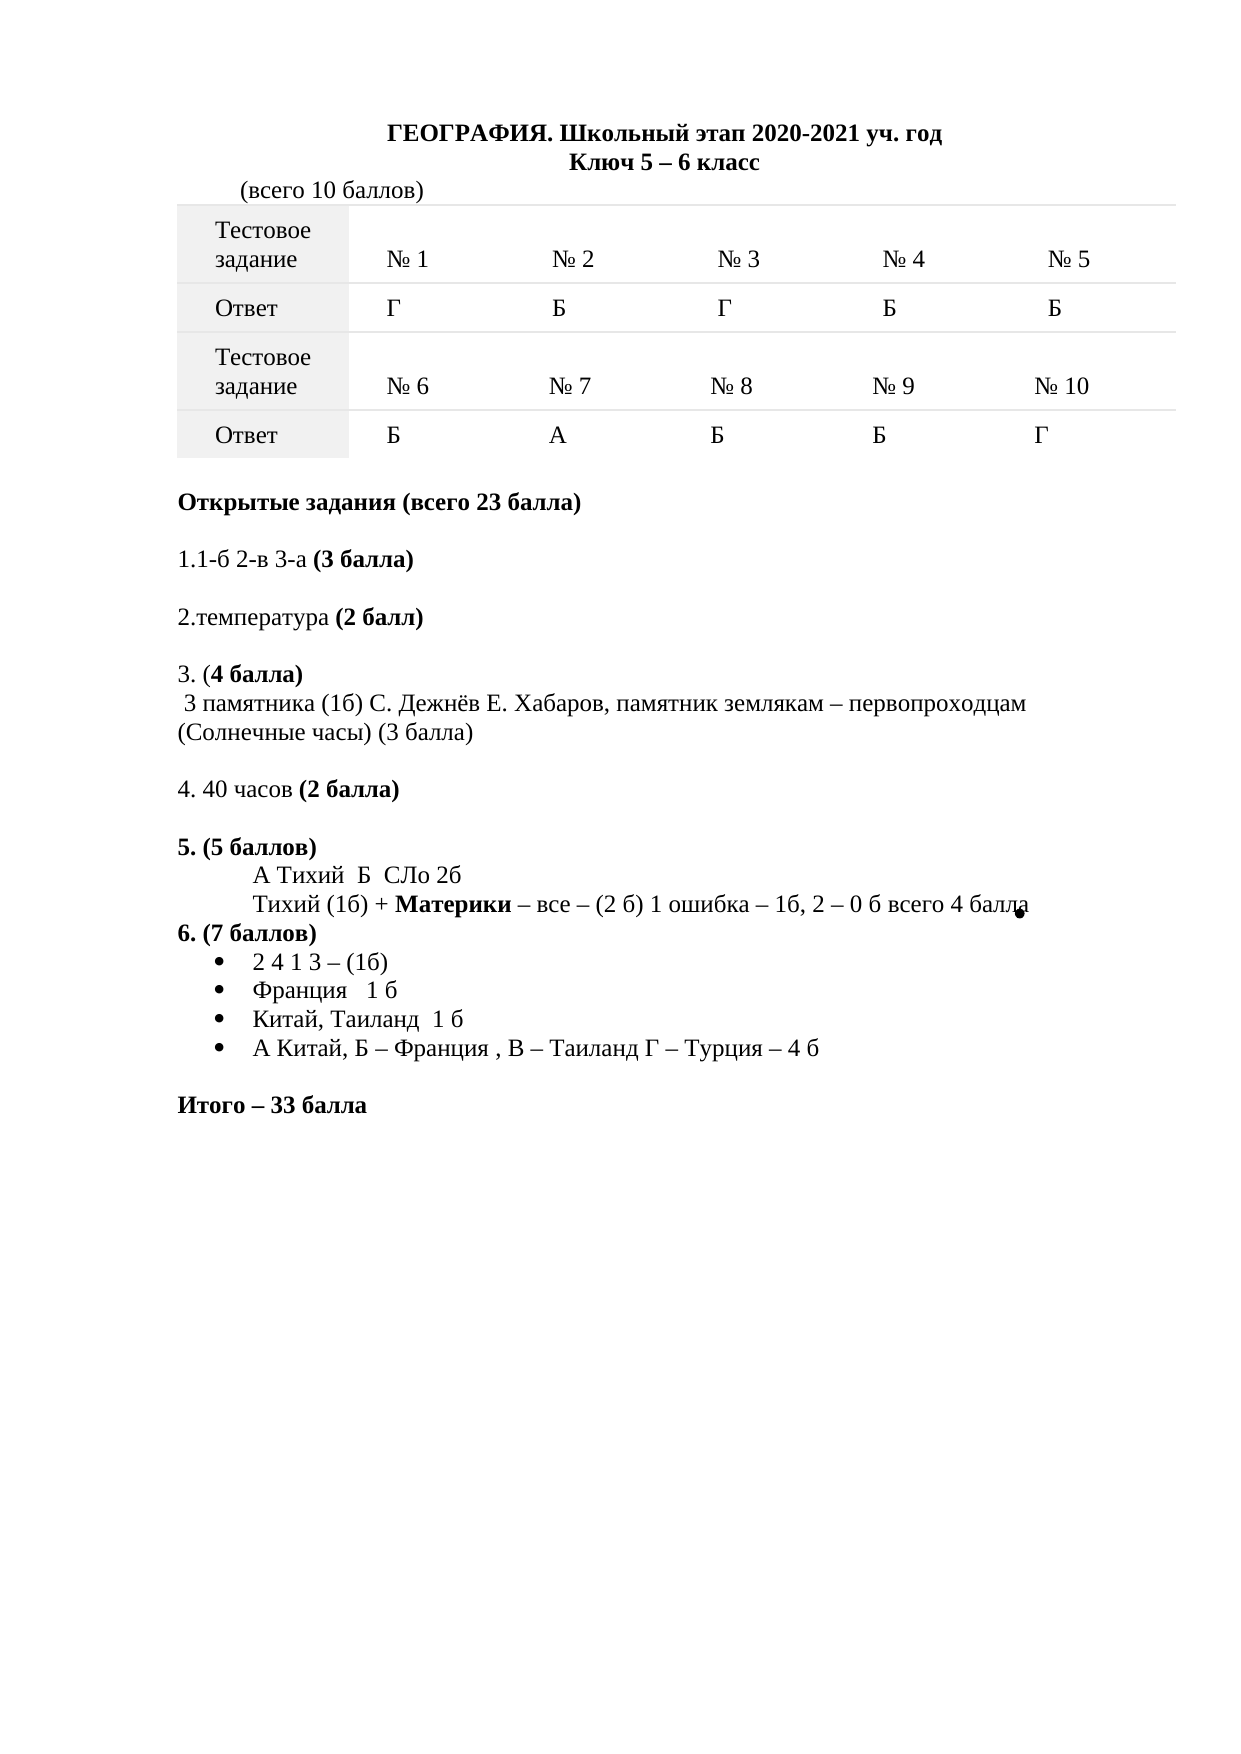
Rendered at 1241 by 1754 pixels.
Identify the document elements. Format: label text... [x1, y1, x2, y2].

table_cell Г [349, 284, 514, 331]
table_cell Ответ [177, 284, 349, 331]
text 6. (7 баллов) [177, 918, 1152, 947]
table_cell Б [673, 411, 834, 458]
list Франция 1 б [215, 976, 1152, 1004]
table_header № 7 [511, 333, 673, 409]
table_header № 3 [680, 206, 845, 282]
table_header № 4 [845, 206, 1010, 282]
table_cell А [511, 411, 673, 458]
text Тихий (1б) + Материки – все – (2 б) 1 ошибка – 1б, 2 – 0 б всего 4 балла [177, 889, 1152, 918]
table_header № 6 [349, 333, 511, 409]
table_cell Б [1010, 284, 1176, 331]
table_cell Б [514, 284, 680, 331]
text 3 памятника (1б) С. Дежнёв Е. Хабаров, памятник землякам – первопроходцам (Солнечные часы) (3 балла) [177, 688, 1152, 746]
table_cell Б [835, 411, 997, 458]
text ГЕОГРАФИЯ. Школьный этап 2020-2021 уч. год [177, 118, 1152, 147]
text Открытые задания (всего 23 балла) [177, 487, 1152, 516]
table_header № 1 [349, 206, 514, 282]
text 2.температура (2 балл) [177, 602, 1152, 631]
table_cell Г [680, 284, 845, 331]
table_header Тестовое задание [177, 206, 349, 282]
table_header № 8 [673, 333, 834, 409]
table_cell Б [349, 411, 511, 458]
table_cell Ответ [177, 411, 349, 458]
text Итого – 33 балла [177, 1091, 1152, 1119]
text 1.1-б 2-в 3-а (3 балла) [177, 544, 1152, 573]
table_cell Б [845, 284, 1010, 331]
list А Китай, Б – Франция , В – Таиланд Г – Турция – 4 б [215, 1033, 1152, 1062]
text 3. (4 балла) [177, 659, 1152, 688]
text A Тихий Б СЛо 2б [177, 861, 1152, 889]
list Китай, Таиланд 1 б [215, 1004, 1152, 1033]
table_header № 9 [835, 333, 997, 409]
table_cell Г [997, 411, 1176, 458]
table_header № 10 [997, 333, 1176, 409]
text 5. (5 баллов) [177, 832, 1152, 861]
list 2 4 1 3 – (1б) [215, 947, 1152, 976]
text (всего 10 баллов) [177, 176, 1152, 204]
text 4. 40 часов (2 балла) [177, 774, 1152, 803]
text Ключ 5 – 6 класс [177, 147, 1152, 176]
table_header № 5 [1010, 206, 1176, 282]
table_header № 2 [514, 206, 680, 282]
table_header Тестовое задание [177, 333, 349, 409]
